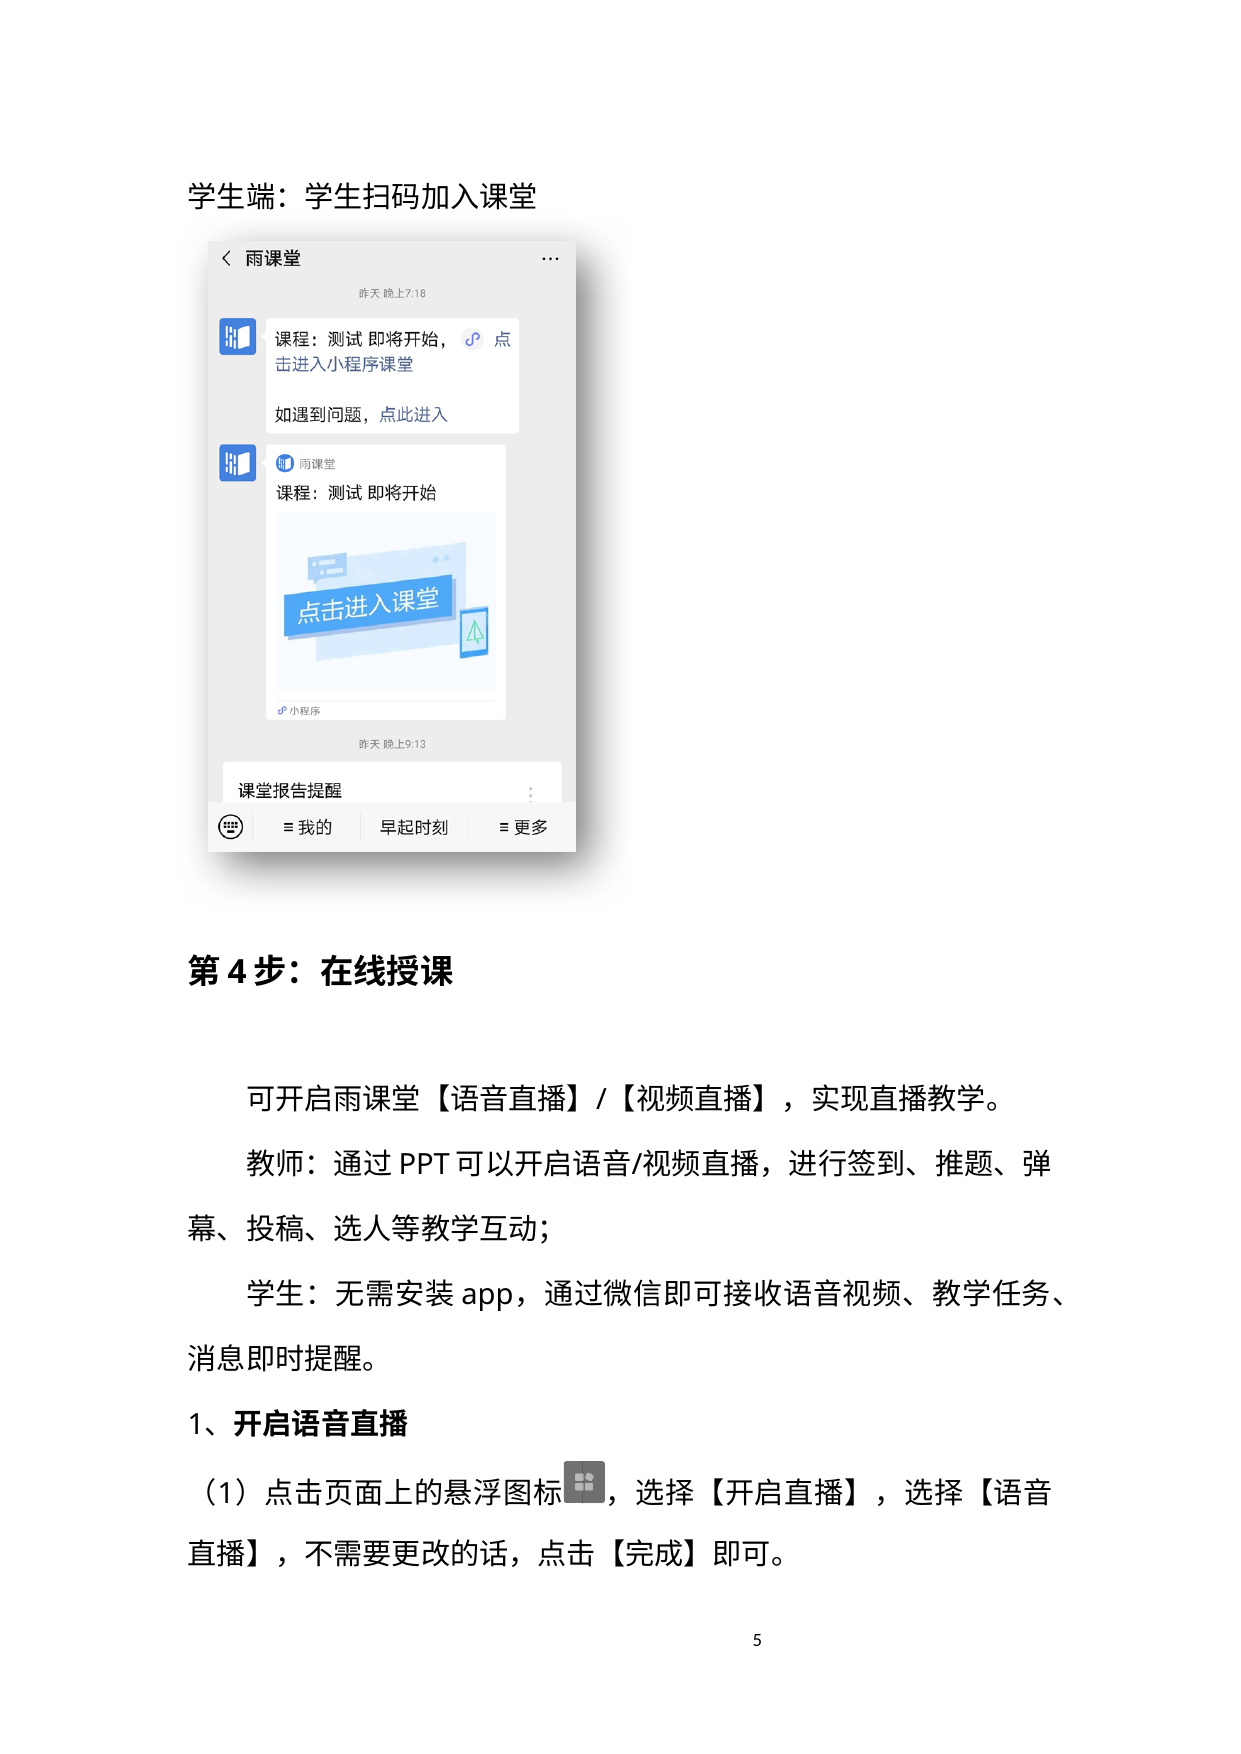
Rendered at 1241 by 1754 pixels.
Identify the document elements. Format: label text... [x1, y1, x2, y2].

text 学生端：学生扫码加入课堂 [187, 162, 1053, 227]
text （1）点击页面上的悬浮图标，选择【开启直播】，选择【语音直播】，不需要更改的话，点击【完成】即可。 [187, 1454, 1053, 1584]
picture [208, 241, 576, 852]
picture [563, 1461, 606, 1504]
subtitle 第4步：在线授课 [187, 937, 1053, 1002]
text 学生：无需安装app，通过微信即可接收语音视频、教学任务、消息即时提醒。 [187, 1259, 1053, 1389]
text 教师：通过PPT可以开启语音/视频直播，进行签到、推题、弹幕、投稿、选人等教学互动； [187, 1129, 1053, 1259]
text 可开启雨课堂【语音直播】/【视频直播】，实现直播教学。 [187, 1064, 1053, 1129]
text 1、开启语音直播 [187, 1389, 1053, 1454]
